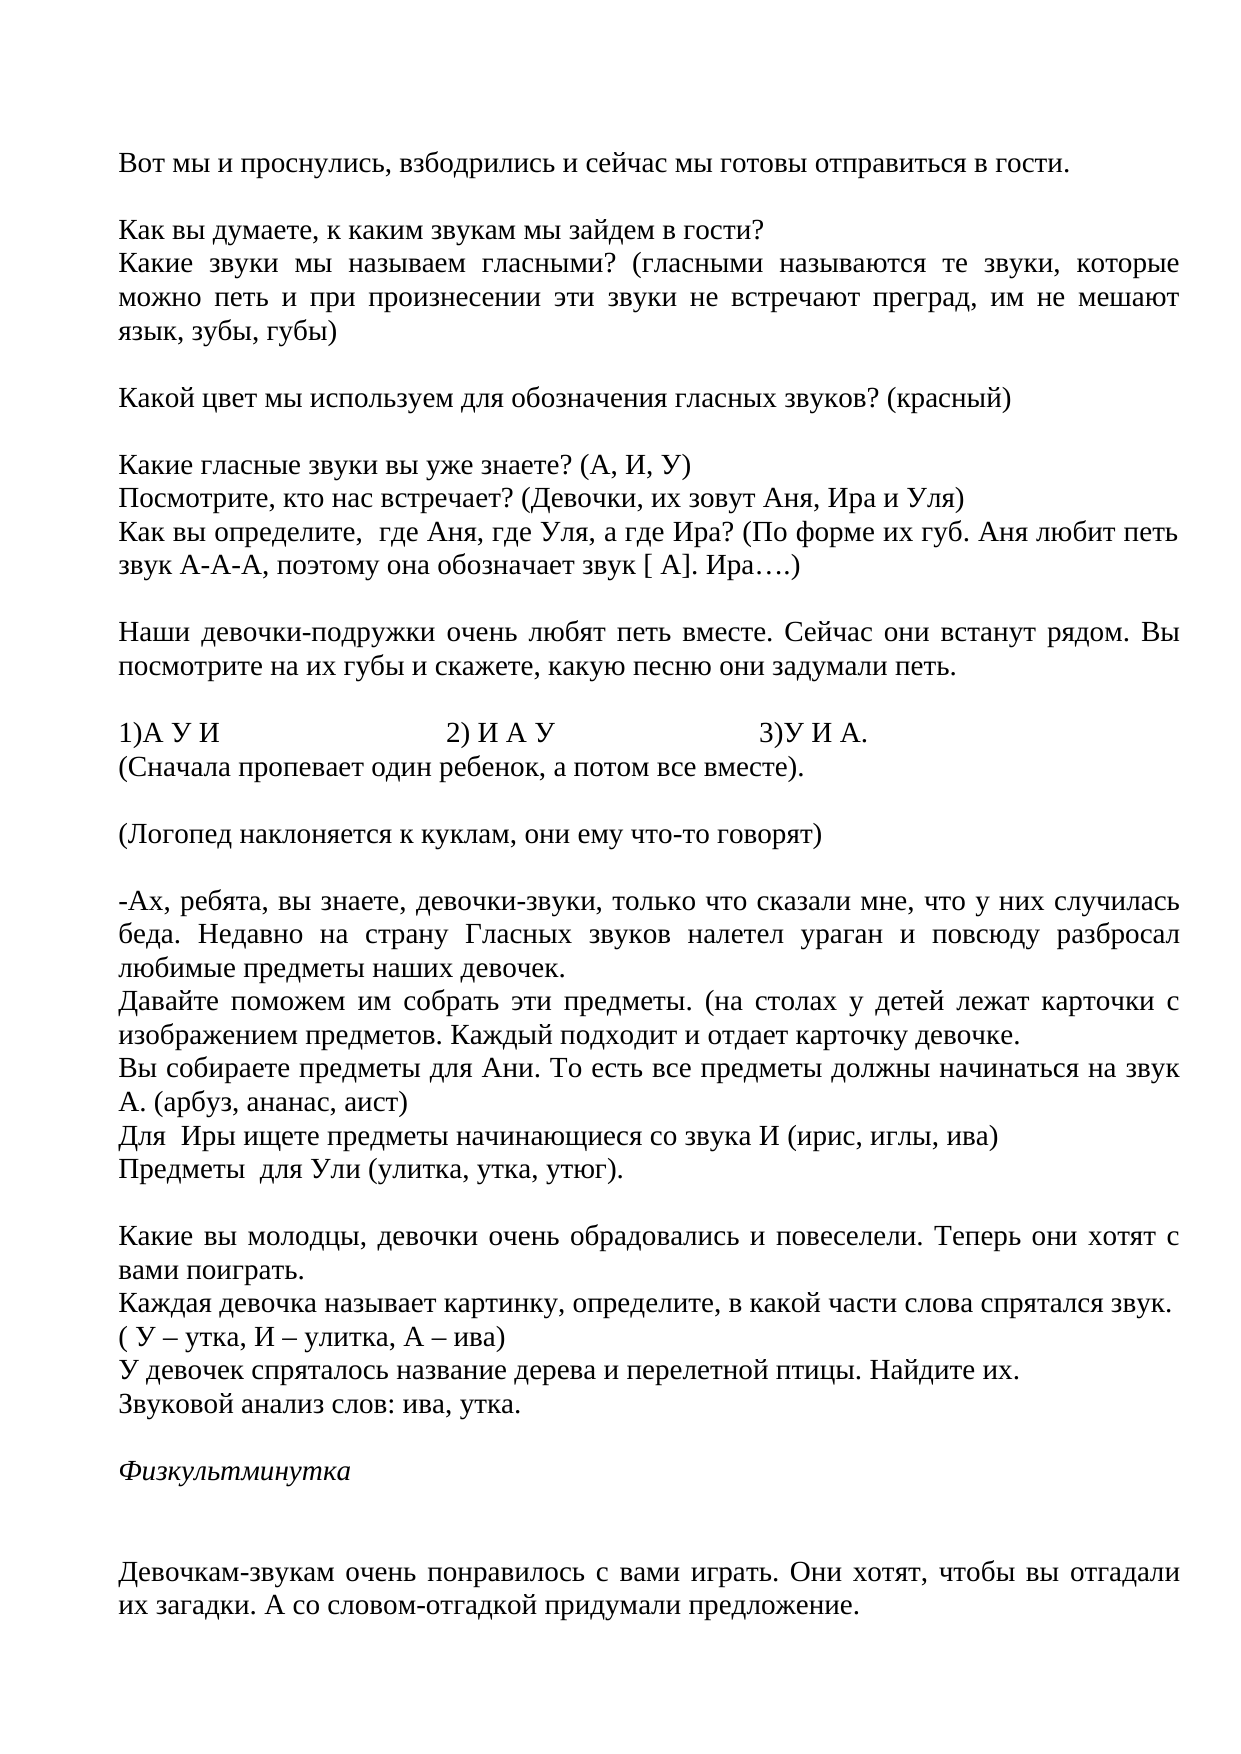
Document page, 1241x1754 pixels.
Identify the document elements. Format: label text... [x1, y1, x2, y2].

text ( У – утка, И – улитка, А – ива) [118, 1319, 1181, 1352]
text Девочкам-звукам очень понравилось с вами играть. Они хотят, чтобы вы отгадали их загадки. А со словом-отгадкой придумали предложение. [118, 1554, 1181, 1621]
text Какие вы молодцы, девочки очень обрадовались и повеселели. Теперь они хотят с вами поиграть. [118, 1218, 1181, 1285]
text Каждая девочка называет картинку, определите, в какой части слова спрятался звук. [118, 1285, 1181, 1319]
text Какие звуки мы называем гласными? (гласными называются те звуки, которые можно петь и при произнесении эти звуки не встречают преград, им не мешают язык, зубы, губы) [118, 246, 1181, 346]
text Наши девочки-подружки очень любят петь вместе. Сейчас они встанут рядом. Вы посмотрите на их губы и скажете, какую песню они задумали петь. [118, 614, 1181, 682]
text 1)А У И 2) И А У 3)У И А. [118, 715, 1181, 749]
text Вы собираете предметы для Ани. То есть все предметы должны начинаться на звук А. (арбуз, ананас, аист) [118, 1051, 1181, 1118]
text (Сначала пропевает один ребенок, а потом все вместе). [118, 749, 1181, 782]
text -Ах, ребята, вы знаете, девочки-звуки, только что сказали мне, что у них случилась беда. Недавно на страну Гласных звуков налетел ураган и повсюду разбросал любимые предметы наших девочек. [118, 883, 1181, 983]
text У девочек спряталось название дерева и перелетной птицы. Найдите их. [118, 1352, 1181, 1386]
text Какой цвет мы используем для обозначения гласных звуков? (красный) [118, 380, 1181, 413]
text (Логопед наклоняется к куклам, они ему что-то говорят) [118, 816, 1181, 849]
text Какие гласные звуки вы уже знаете? (А, И, У) [118, 447, 1181, 480]
text Давайте поможем им собрать эти предметы. (на столах у детей лежат карточки с изображением предметов. Каждый подходит и отдает карточку девочке. [118, 983, 1181, 1051]
text Посмотрите, кто нас встречает? (Девочки, их зовут Аня, Ира и Уля) [118, 480, 1181, 514]
text Для Иры ищете предметы начинающиеся со звука И (ирис, иглы, ива) [118, 1118, 1181, 1151]
text Вот мы и проснулись, взбодрились и сейчас мы готовы отправиться в гости. [118, 145, 1181, 178]
text Звуковой анализ слов: ива, утка. [118, 1386, 1181, 1419]
text Как вы думаете, к каким звукам мы зайдем в гости? [118, 212, 1181, 246]
text Предметы для Ули (улитка, утка, утюг). [118, 1151, 1181, 1185]
text Как вы определите, где Аня, где Уля, а где Ира? (По форме их губ. Аня любит петь звук А-А-А, поэтому она обозначает звук [ А]. Ира….) [118, 514, 1181, 581]
text Физкультминутка [118, 1453, 1181, 1487]
